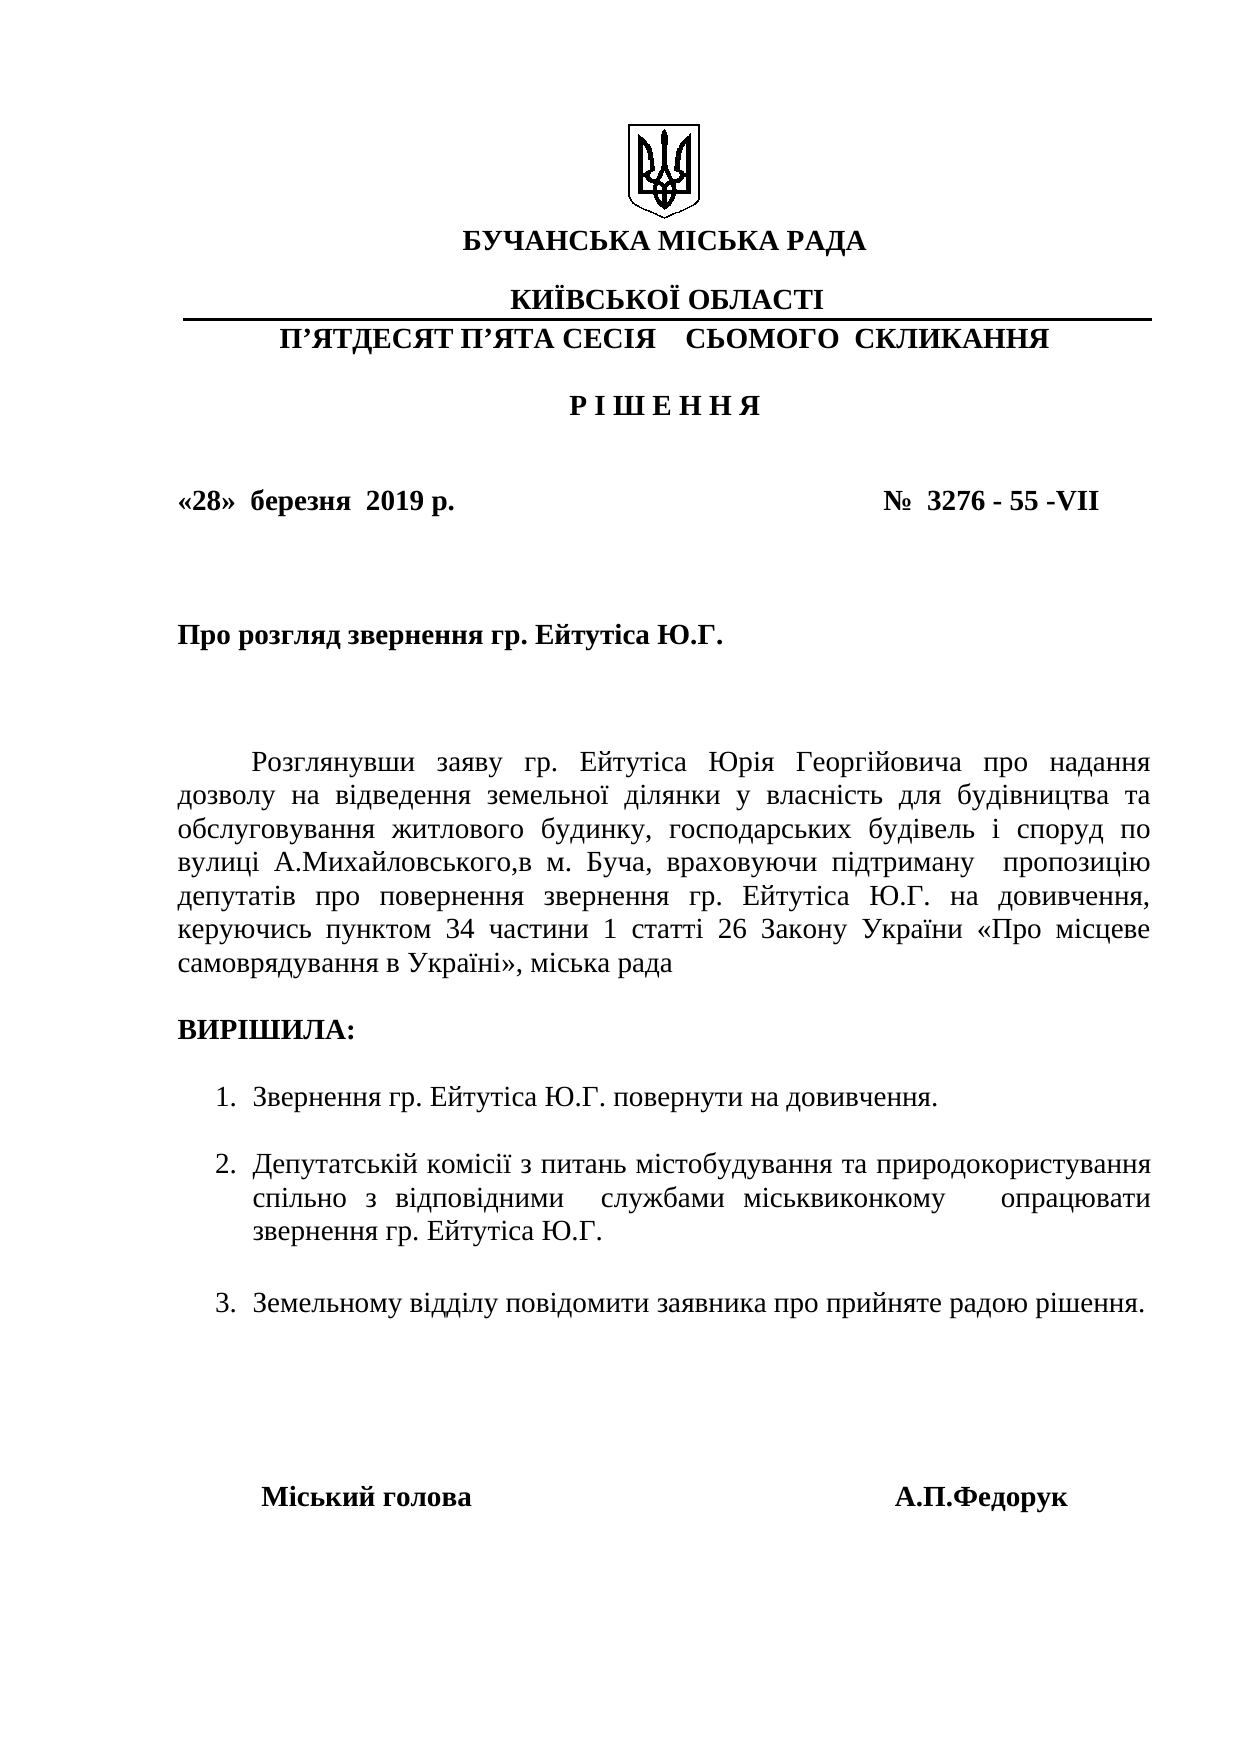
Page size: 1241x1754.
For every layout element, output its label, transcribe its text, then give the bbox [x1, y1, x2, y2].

text Про розгляд звернення гр. Ейтутіса Ю.Г. [177, 617, 1152, 651]
text Розглянувши заяву гр. Ейтутіса Юрія Георгійовича про надання дозволу на відведення земельної ділянки у власність для будівництва та обслуговування житлового будинку, господарських будівель і споруд по вулиці А.Михайловського,в м. Буча, враховуючи підтриману пропозицію депутатів про повернення звернення гр. Ейтутіса Ю.Г. на довивчення, керуючись пунктом 34 частини 1 статті 26 Закону України «Про місцеве самоврядування в Україні», міська рада [177, 744, 1152, 979]
list Звернення гр. Ейтутіса Ю.Г. повернути на довивчення. [215, 1079, 1152, 1113]
text КИЇВСЬКОЇ ОБЛАСТІ [183, 282, 1152, 318]
text «28» березня 2019 р. № 3276 - 55 -VІІ [177, 483, 1152, 517]
text П’ЯТДЕСЯТ П’ЯТА СЕСІЯ СЬОМОГО СКЛИКАННЯ [177, 321, 1152, 354]
text Р І Ш Е Н Н Я [177, 388, 1152, 422]
list Депутатській комісії з питань містобудування та природокористування спільно з відповідними службами міськвиконкому опрацювати звернення гр. Ейтутіса Ю.Г. [215, 1146, 1152, 1247]
text Міський голова А.П.Федорук [177, 1479, 1152, 1512]
text БУЧАНСЬКА МІСЬКА РАДА [177, 223, 1152, 256]
text ВИРІШИЛА: [177, 1012, 1152, 1046]
list Земельному відділу повідомити заявника про прийняте радою рішення. [215, 1286, 1152, 1319]
